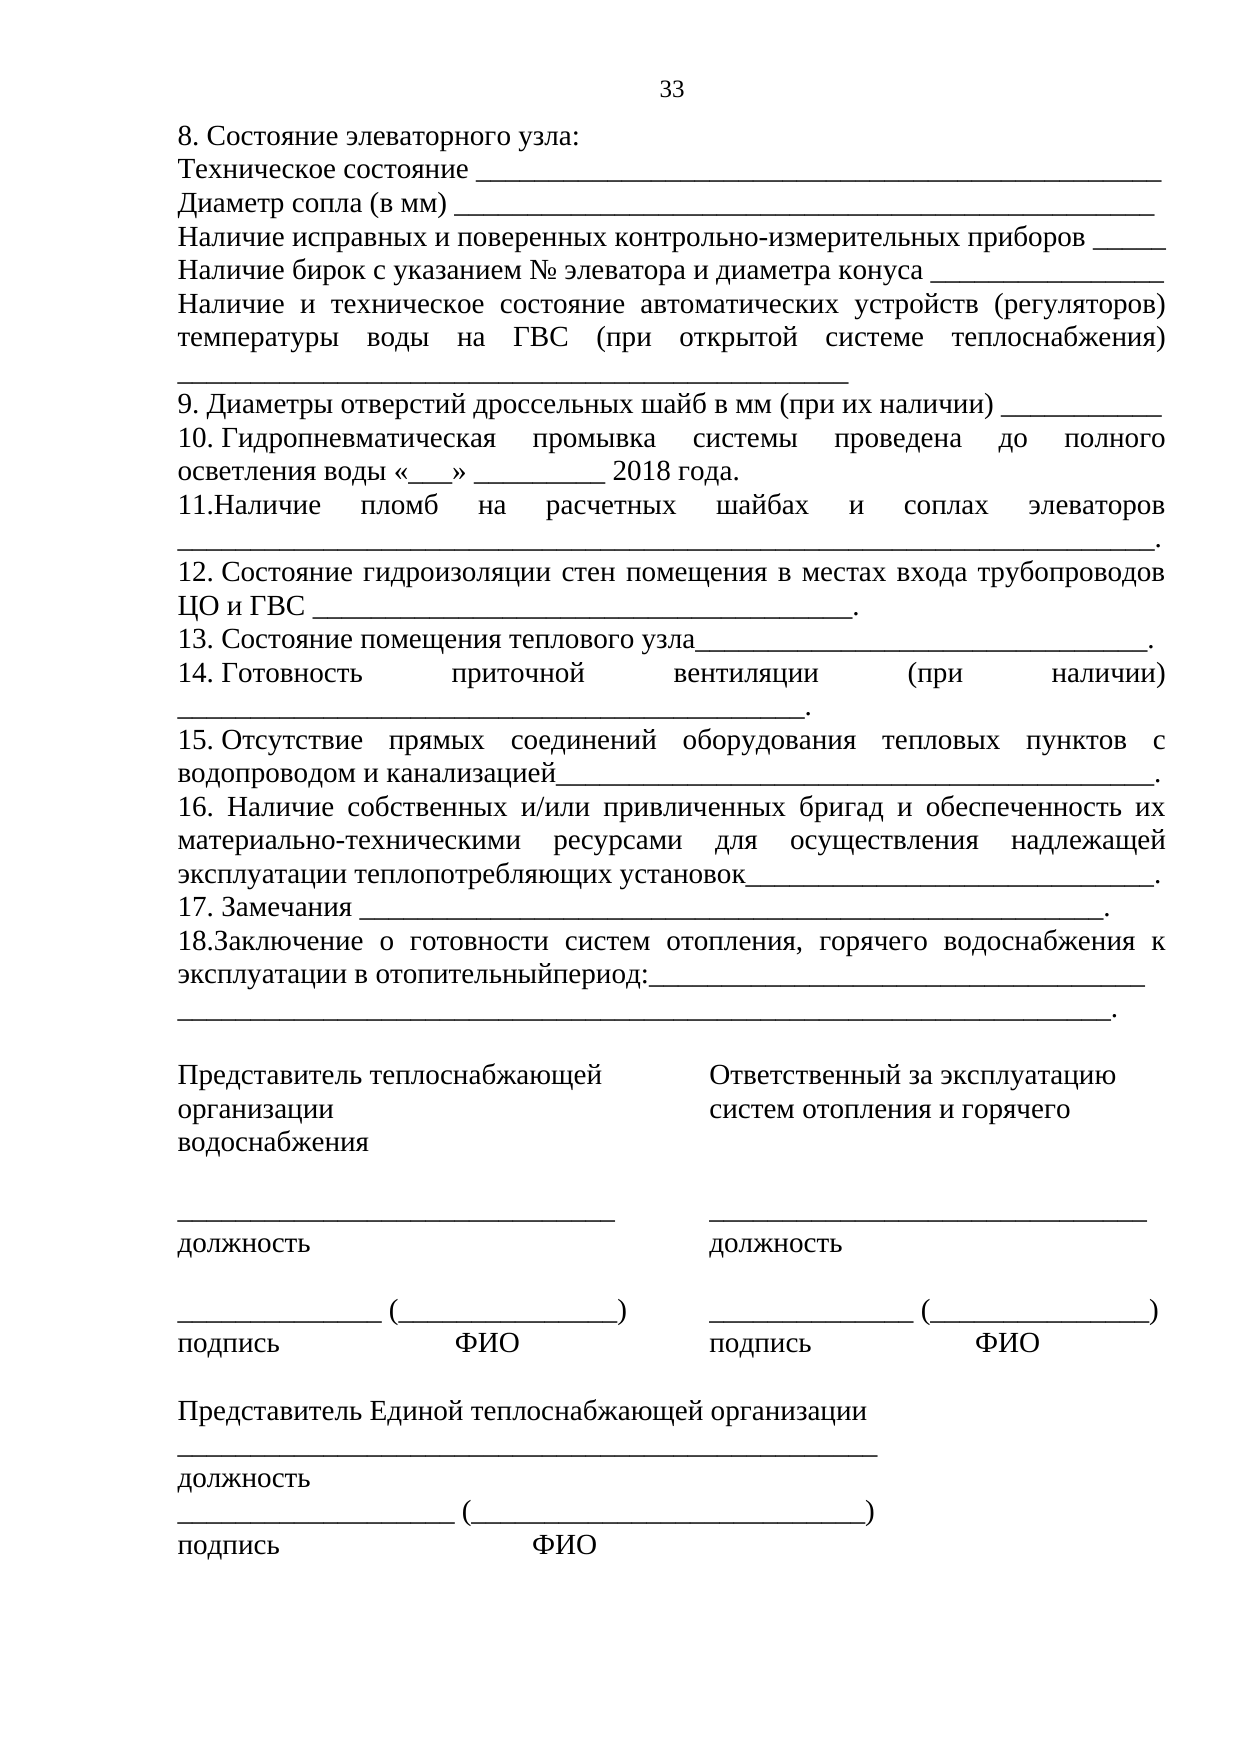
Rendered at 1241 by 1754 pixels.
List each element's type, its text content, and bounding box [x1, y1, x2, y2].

text Представитель теплоснабжающей Ответственный за эксплуатацию [177, 1057, 1166, 1091]
text Наличие и техническое состояние автоматических устройств (регуляторов) температуры воды на ГВС (при открытой системе теплоснабжения) ______________________________________________ [177, 286, 1166, 386]
text должность должность [177, 1225, 1166, 1258]
text 11.Наличие пломб на расчетных шайбах и соплах элеваторов ___________________________________________________________________. [177, 487, 1166, 554]
text 12. Состояние гидроизоляции стен помещения в местах входа трубопроводов ЦО и ГВС _____________________________________. [177, 554, 1166, 621]
text подпись ФИО [177, 1527, 1166, 1560]
text 8. Состояние элеваторного узла: [177, 118, 1166, 152]
text Диаметр сопла (в мм) ________________________________________________ [177, 185, 1166, 219]
text 17. Замечания ___________________________________________________. [177, 889, 1166, 923]
text 9. Диаметры отверстий дроссельных шайб в мм (при их наличии) ___________ [177, 386, 1166, 420]
text организации систем отопления и горячего [177, 1091, 1166, 1124]
text 18.Заключение о готовности систем отопления, горячего водоснабжения к эксплуатации в отопительныйпериод:__________________________________ [177, 923, 1166, 990]
text должность [177, 1460, 1166, 1493]
text Техническое состояние _______________________________________________ [177, 152, 1166, 185]
text 14. Готовность приточной вентиляции (при наличии) ___________________________________________. [177, 655, 1166, 722]
text ______________________________ ______________________________ [177, 1191, 1166, 1225]
text ______________ (_______________) ______________ (_______________) [177, 1292, 1166, 1326]
text подпись ФИО подпись ФИО [177, 1326, 1166, 1359]
text 13. Состояние помещения теплового узла_______________________________. [177, 621, 1166, 655]
text 15. Отсутствие прямых соединений оборудования тепловых пунктов с водопроводом и канализацией_________________________________________. [177, 722, 1166, 789]
text Представитель Единой теплоснабжающей организации [177, 1393, 1166, 1426]
text ________________________________________________ [177, 1426, 1166, 1460]
text ________________________________________________________________. [177, 990, 1166, 1024]
text ___________________ (___________________________) [177, 1493, 1166, 1527]
text водоснабжения [177, 1124, 1166, 1158]
text 10. Гидропневматическая промывка системы проведена до полного осветления воды «___» _________ 2018 года. [177, 420, 1166, 487]
text Наличие бирок с указанием № элеватора и диаметра конуса ________________ [177, 252, 1166, 286]
text Наличие исправных и поверенных контрольно-измерительных приборов _____ [177, 219, 1166, 252]
text 16. Наличие собственных и/или привличенных бригад и обеспеченность их материально-техническими ресурсами для осуществления надлежащей эксплуатации теплопотребляющих установок____________________________. [177, 789, 1166, 889]
